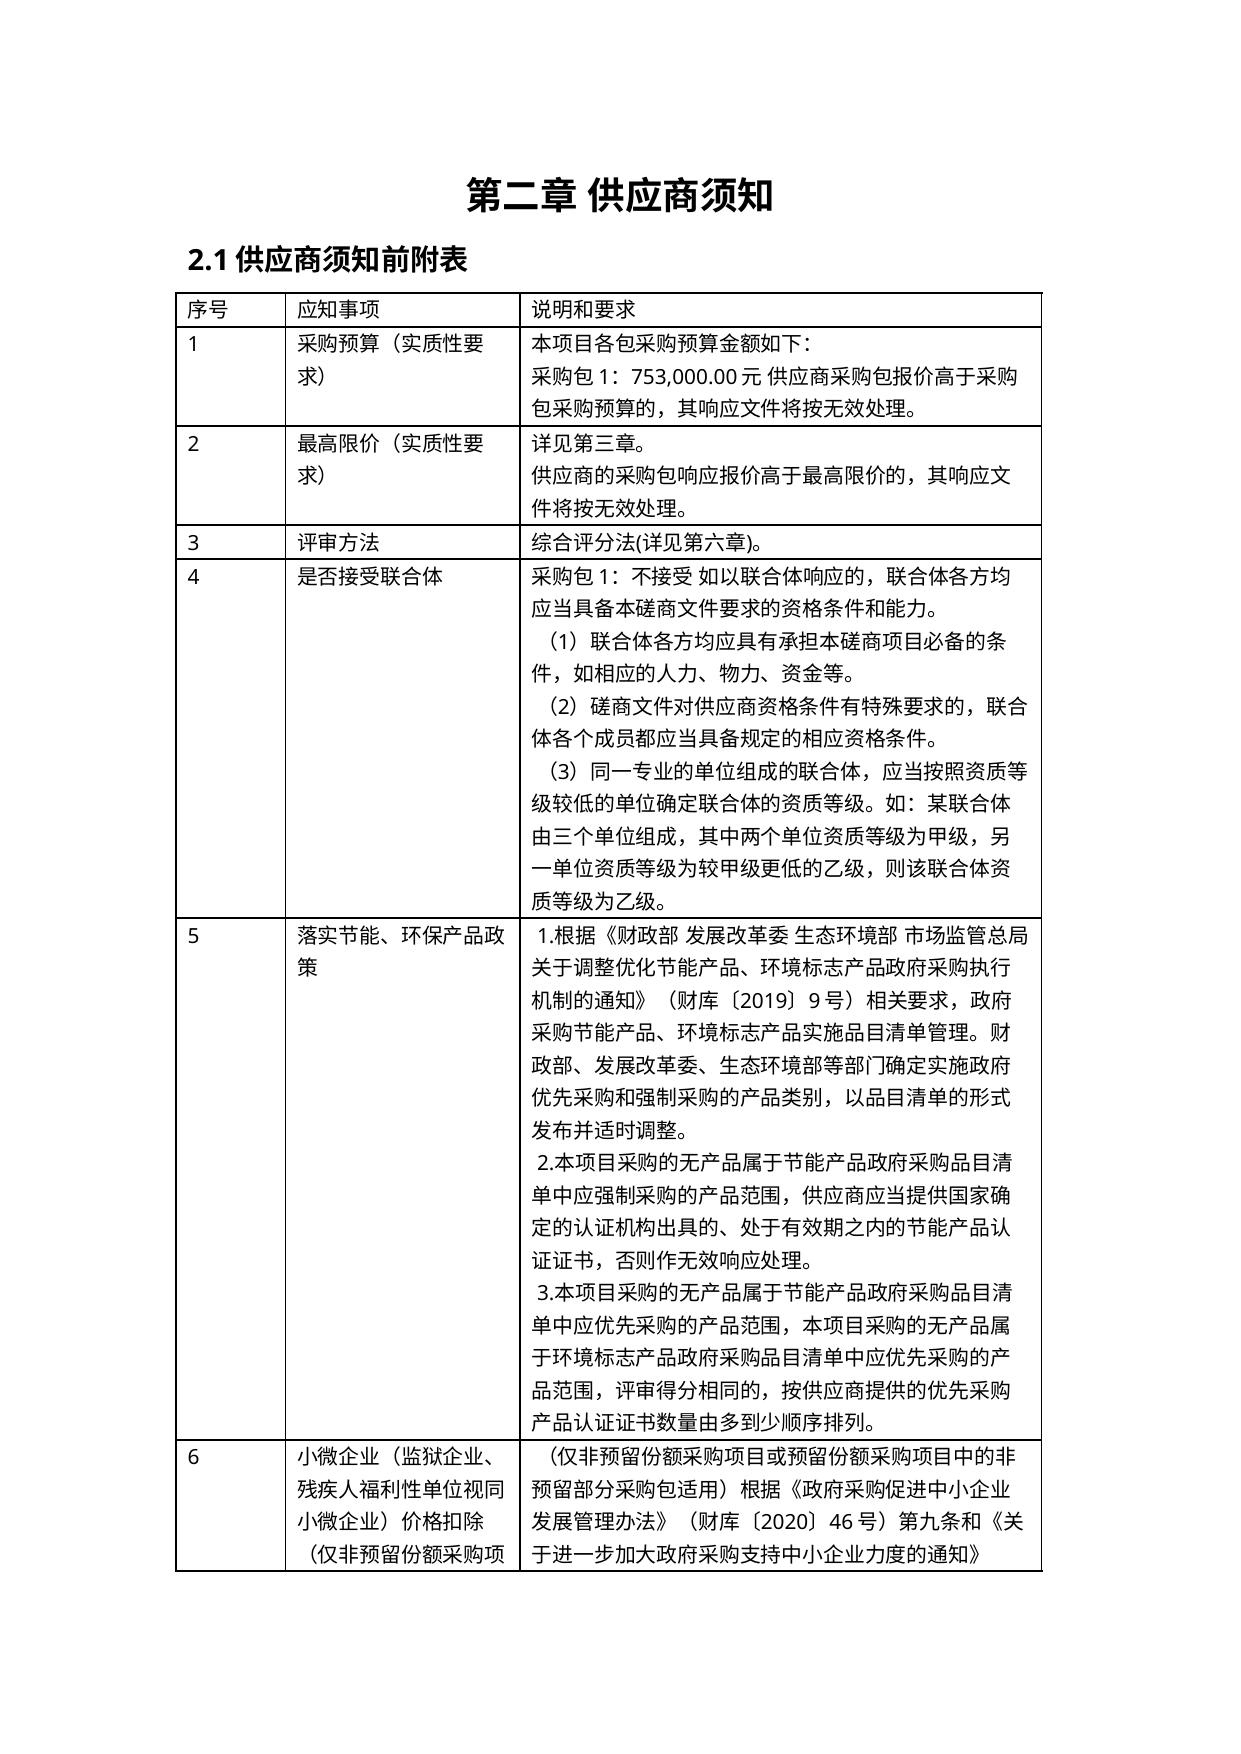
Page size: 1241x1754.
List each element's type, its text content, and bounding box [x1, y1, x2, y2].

table_cell 是否接受联合体 [286, 560, 519, 917]
table_cell 详见第三章。 供应商的采购包响应报价高于最高限价的，其响应文件将按无效处理。 [521, 427, 1041, 524]
table_cell 1.根据《财政部 发展改革委 生态环境部 市场监管总局关于调整优化节能产品、环境标志产品政府采购执行机制的通知》（财库〔2019〕9号）相关要求，政府采购节能产品、环境标志产品实施品目清单管理。财政部、发展改革委、生态环境部等部门确定实施政府优先采购和强制采购的产品类别，以品目清单的形式发布并适时调整。 2.本项目采购的无产品属于节能产品政府采购品目清单中应强制采购的产品范围，供应商应当提供国家确定的认证机构出具的、处于有效期之内的节能产品认证证书，否则作无效响应处理。 3.本项目采购的无产品属于节能产品政府采购品目清单中应优先采购的产品范围，本项目采购的无产品属于环境标志产品政府采购品目清单中应优先采购的产品范围，评审得分相同的，按供应商提供的优先采购产品认证证书数量由多到少顺序排列。 [521, 919, 1041, 1439]
table_header 应知事项 [286, 294, 519, 326]
table_cell 3 [177, 526, 285, 558]
table_cell 4 [177, 560, 285, 917]
table_cell 5 [177, 919, 285, 1439]
table_cell 1 [177, 328, 285, 425]
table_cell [286, 1441, 519, 1570]
table_cell 本项目各包采购预算金额如下： 采购包1：753,000.00元 供应商采购包报价高于采购包采购预算的，其响应文件将按无效处理。 [521, 328, 1041, 425]
text 第二章 供应商须知 [187, 162, 1053, 227]
table_cell 2 [177, 427, 285, 524]
table_cell 综合评分法(详见第六章)。 [521, 526, 1041, 558]
text 2.1供应商须知前附表 [187, 227, 1053, 292]
table_cell 评审方法 [286, 526, 519, 558]
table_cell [521, 1441, 1041, 1570]
table_header 序号 [177, 294, 285, 326]
table_cell 6 [177, 1441, 285, 1570]
table_cell 采购包1：不接受 如以联合体响应的，联合体各方均应当具备本磋商文件要求的资格条件和能力。 （1）联合体各方均应具有承担本磋商项目必备的条件，如相应的人力、物力、资金等。 （2）磋商文件对供应商资格条件有特殊要求的，联合体各个成员都应当具备规定的相应资格条件。 （3）同一专业的单位组成的联合体，应当按照资质等级较低的单位确定联合体的资质等级。如：某联合体由三个单位组成，其中两个单位资质等级为甲级，另一单位资质等级为较甲级更低的乙级，则该联合体资质等级为乙级。 [521, 560, 1041, 917]
table_cell 落实节能、环保产品政策 [286, 919, 519, 1439]
table_cell 最高限价（实质性要求） [286, 427, 519, 524]
table_cell 采购预算（实质性要求） [286, 328, 519, 425]
table_header 说明和要求 [521, 294, 1041, 326]
